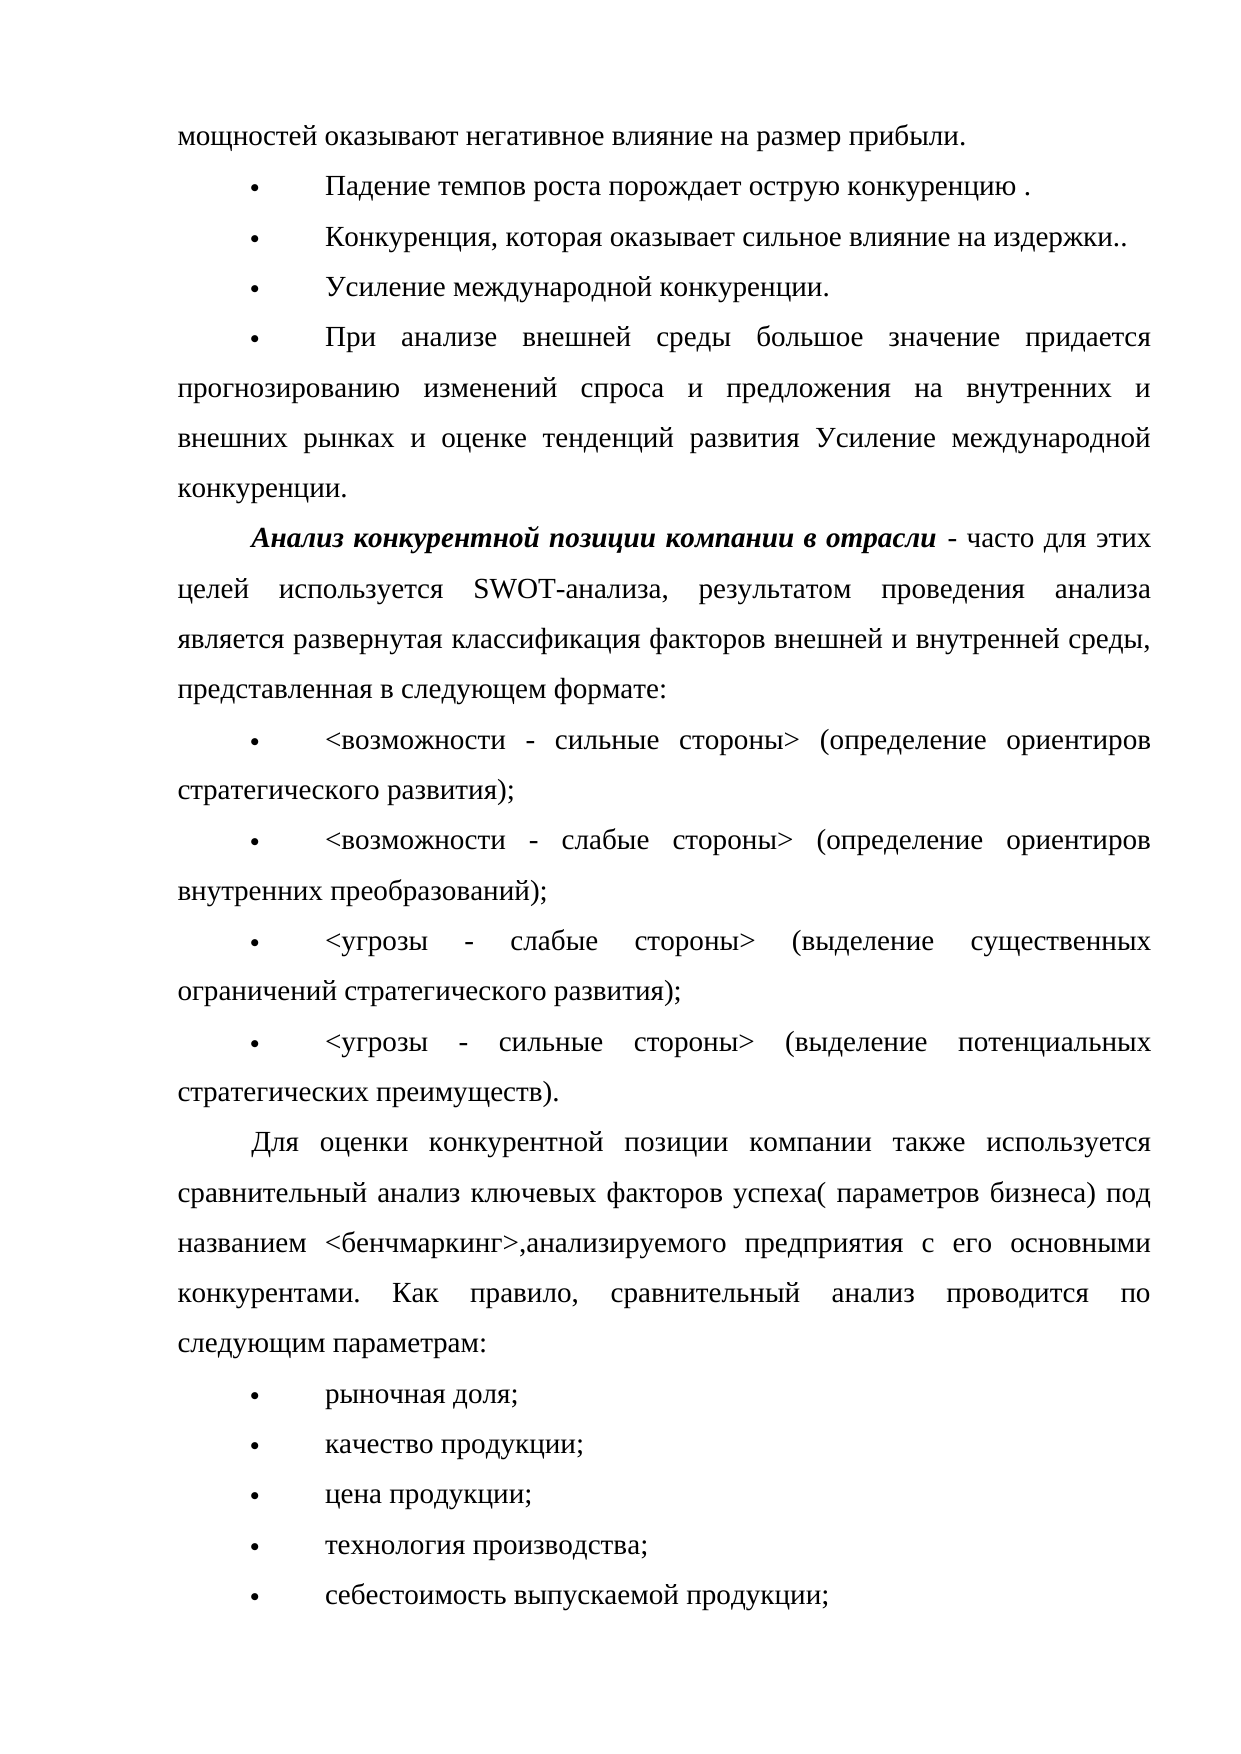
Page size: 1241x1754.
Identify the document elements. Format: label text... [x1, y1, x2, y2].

text Для оценки конкурентной позиции компании также используется сравнительный анализ ключевых факторов успеха( параметров бизнеса) под названием <бенчмаркинг>,анализируемого предприятия с его основными конкурентами. Как правило, сравнительный анализ проводится по следующим параметрам: [177, 1124, 1152, 1359]
list <возможности - слабые стороны> (определение ориентиров внутренних преобразований); [177, 822, 1152, 906]
text Анализ конкурентной позиции компании в отрасли - часто для этих целей используется SWOT-анализа, результатом проведения анализа является развернутая классификация факторов внешней и внутренней среды, представленная в следующем формате: [177, 521, 1152, 705]
list <угрозы - сильные стороны> (выделение потенциальных стратегических преимуществ). [177, 1024, 1152, 1108]
list качество продукции; [177, 1426, 1152, 1460]
list Усиление международной конкуренции. [177, 269, 1152, 303]
list При анализе внешней среды большое значение придается прогнозированию изменений спроса и предложения на внутренних и внешних рынках и оценке тенденций развития Усиление международной конкуренции. [177, 319, 1152, 504]
list <угрозы - слабые стороны> (выделение существенных ограничений стратегического развития); [177, 923, 1152, 1007]
list цена продукции; [177, 1477, 1152, 1510]
list Падение темпов роста порождает острую конкуренцию . [177, 168, 1152, 202]
list <возможности - сильные стороны> (определение ориентиров стратегического развития); [177, 722, 1152, 806]
list технология производства; [177, 1527, 1152, 1560]
list рыночная доля; [177, 1376, 1152, 1409]
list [177, 118, 1152, 152]
list себестоимость выпускаемой продукции; [177, 1577, 1152, 1611]
list Конкуренция, которая оказывает сильное влияние на издержки.. [177, 219, 1152, 252]
